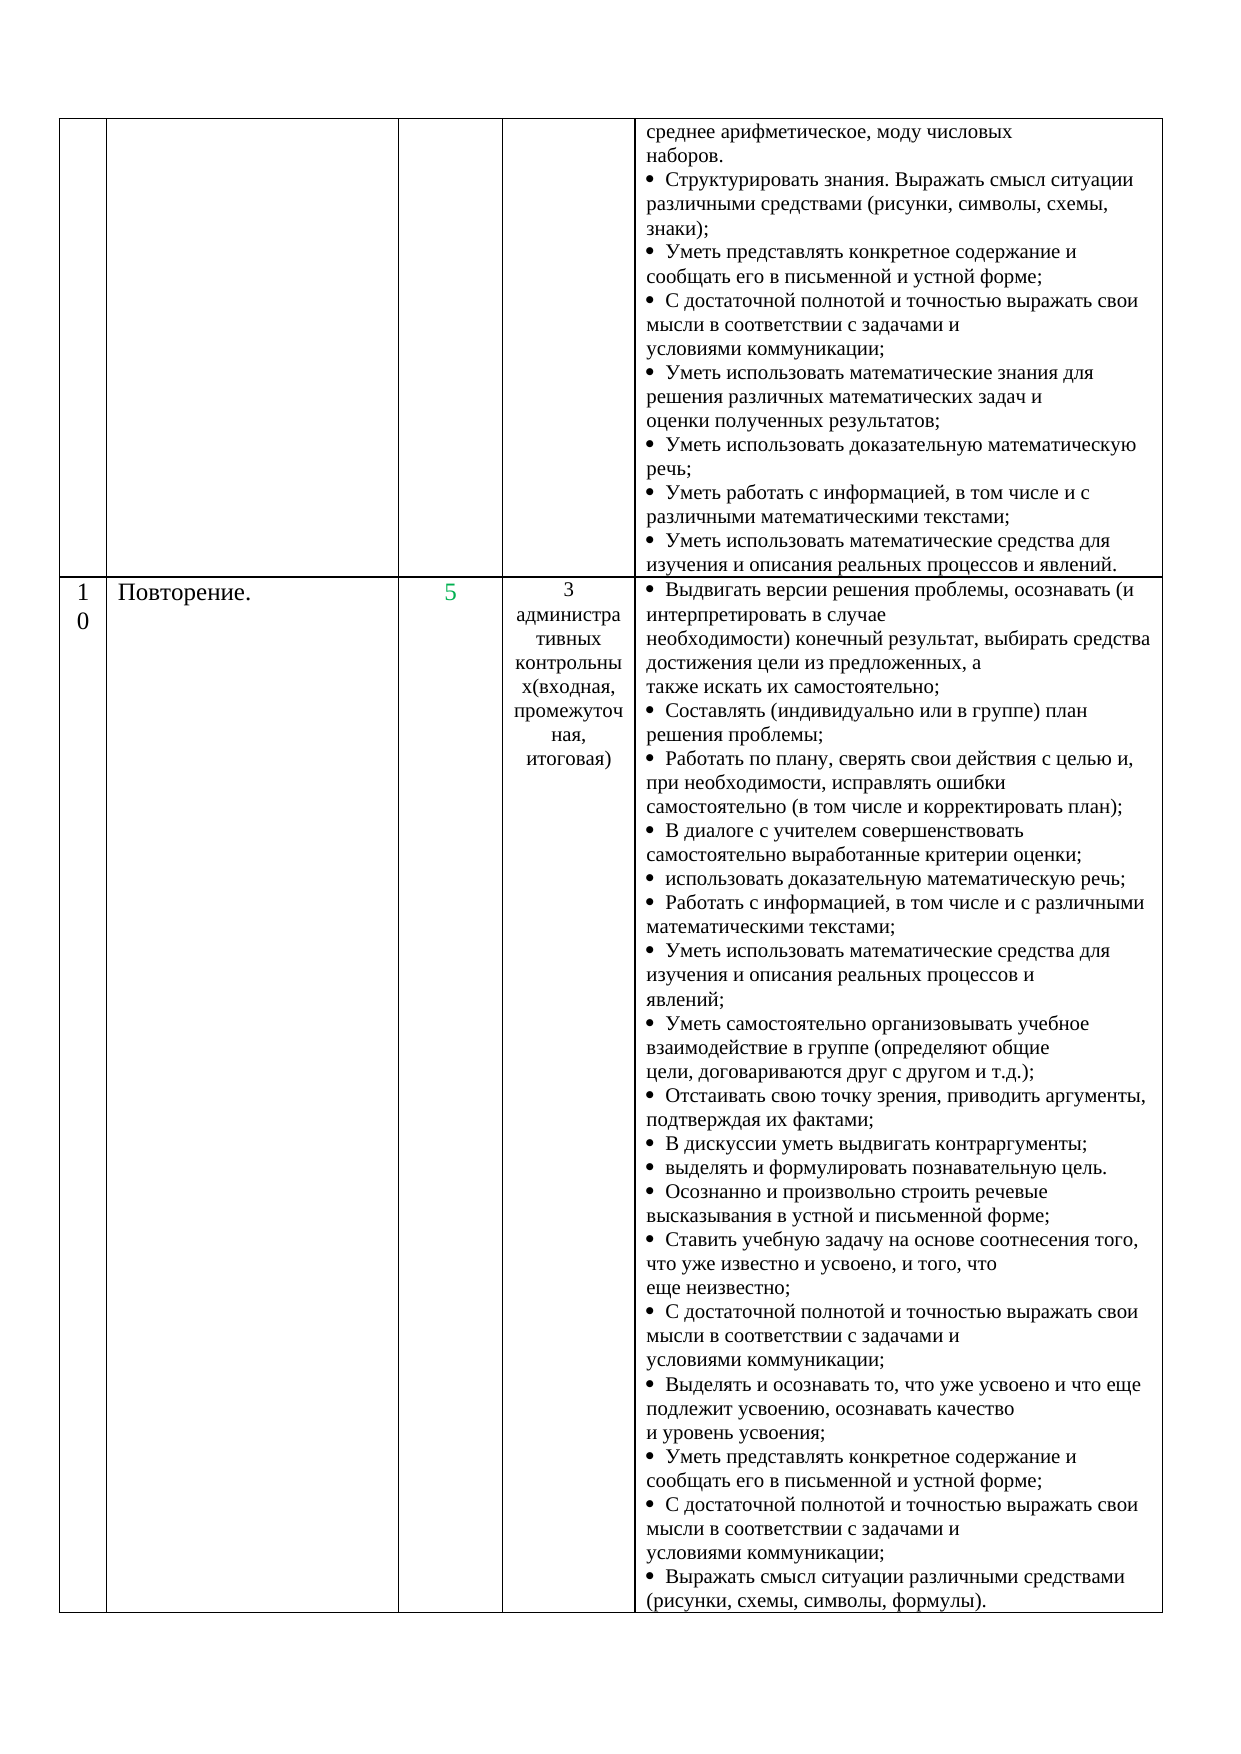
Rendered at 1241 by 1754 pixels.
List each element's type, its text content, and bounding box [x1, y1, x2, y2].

table_cell 10 [60, 578, 106, 1612]
table_cell [503, 119, 634, 576]
table_cell 9 [60, 119, 106, 576]
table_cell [107, 119, 398, 576]
table_cell Выдвигать версии решения проблемы, осознавать (и интерпретировать в случае необходимости) конечный результат, выбирать средства достижения цели из предложенных, а также искать их самостоятельно; Составлять (индивидуально или в группе) план решения проблемы; Работать по плану, сверять свои действия с целью и, при необходимости, исправлять ошибки самостоятельно (в том числе и корректировать план); В диалоге с учителем совершенствовать самостоятельно выработанные критерии оценки; использовать доказательную математическую речь; Работать с информацией, в том числе и с различными математическими текстами; Уметь использовать математические средства для изучения и описания реальных процессов и явлений; Уметь самостоятельно организовывать учебное взаимодействие в группе (определяют общие цели, договариваются друг с другом и т.д.); Отстаивать свою точку зрения, приводить аргументы, подтверждая их фактами; В дискуссии уметь выдвигать контраргументы; выделять и формулировать познавательную цель. Осознанно и произвольно строить речевые высказывания в устной и письменной форме; Ставить учебную задачу на основе соотнесения того, что уже известно и усвоено, и того, что еще неизвестно; С достаточной полнотой и точностью выражать свои мысли в соответствии с задачами и условиями коммуникации; Выделять и осознавать то, что уже усвоено и что еще подлежит усвоению, осознавать качество и уровень усвоения; Уметь представлять конкретное содержание и сообщать его в письменной и устной форме; С достаточной полнотой и точностью выражать свои мысли в соответствии с задачами и условиями коммуникации; Выражать смысл ситуации различными средствами (рисунки, схемы, символы, формулы). [636, 578, 1162, 1612]
table_cell Повторение. [107, 578, 398, 1612]
table_cell 4 [399, 119, 502, 576]
table_cell 3 административных контрольных(входная, промежуточная, итоговая) [503, 578, 634, 1612]
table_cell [636, 119, 1162, 576]
table_cell 5 [399, 578, 502, 1612]
